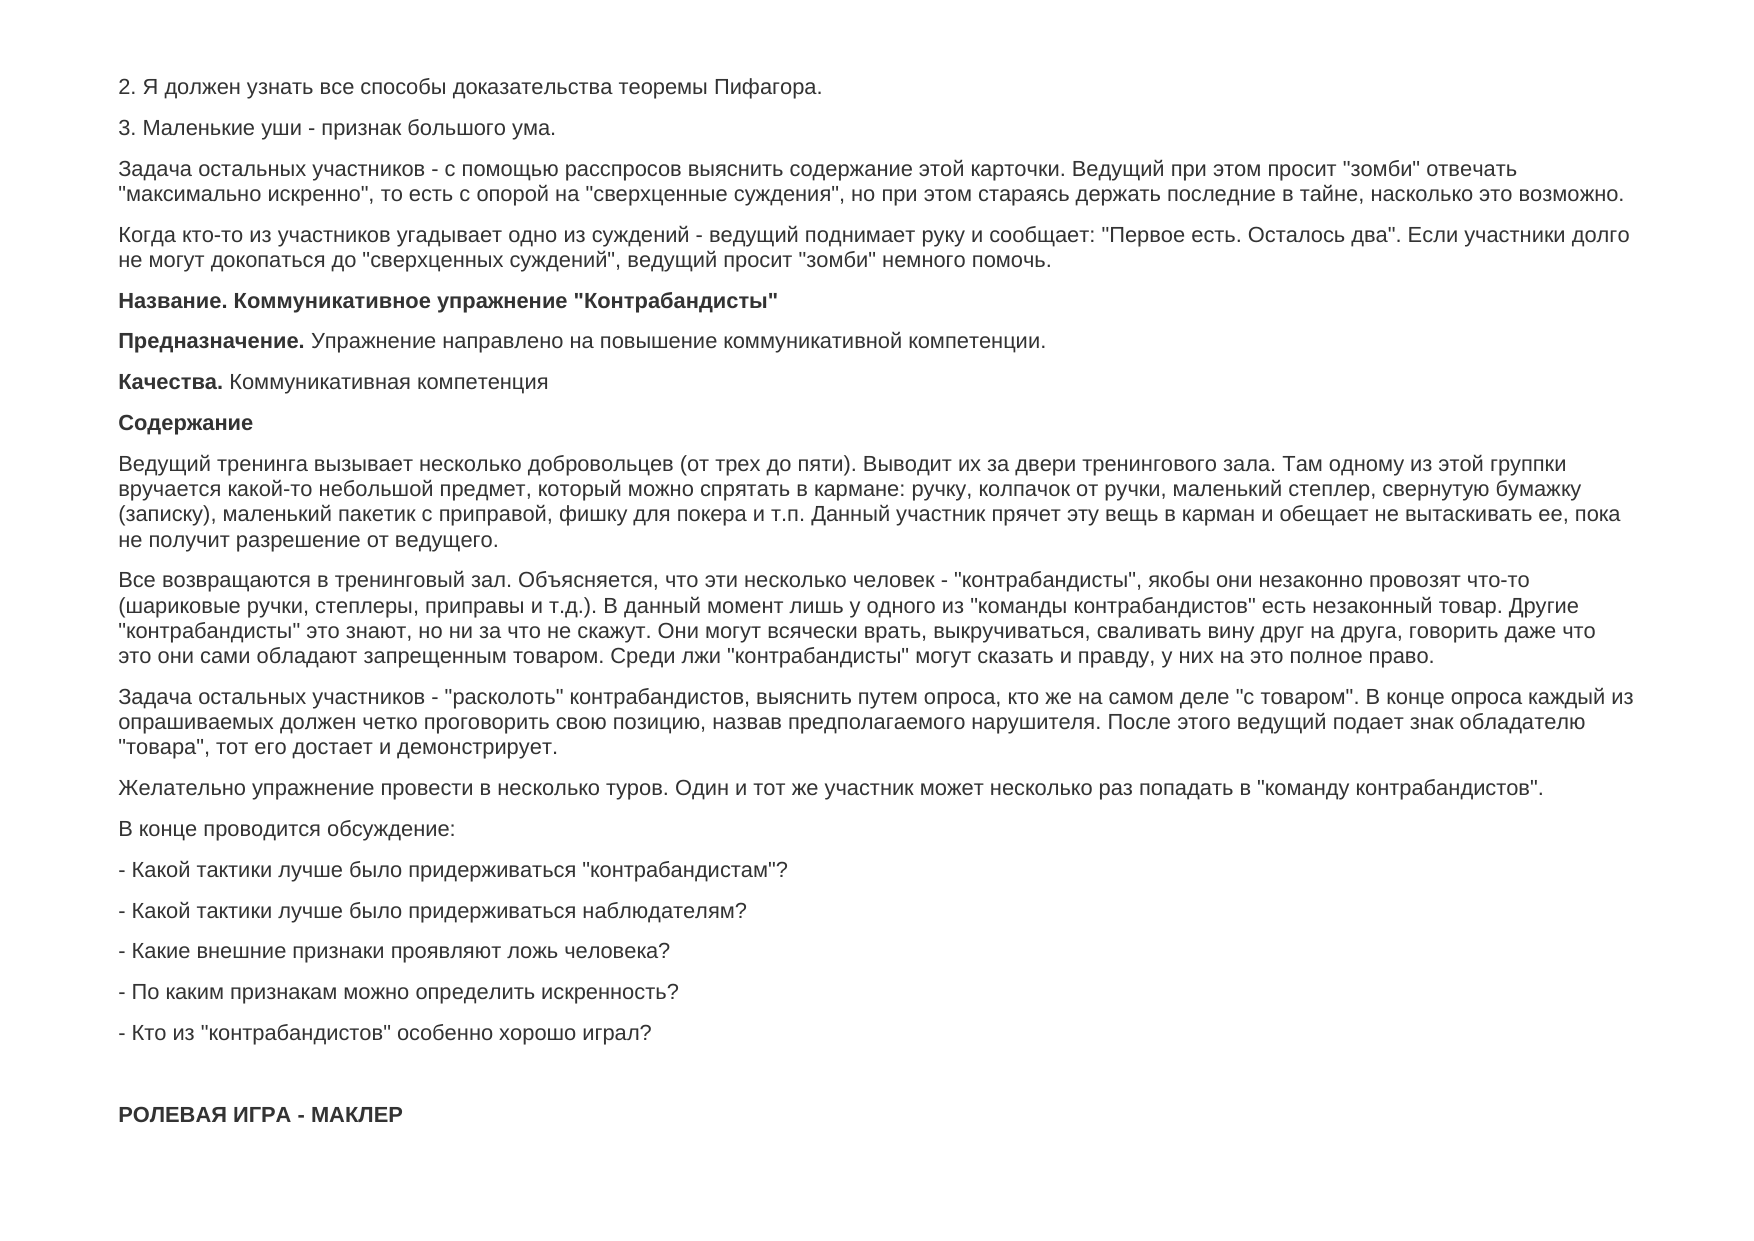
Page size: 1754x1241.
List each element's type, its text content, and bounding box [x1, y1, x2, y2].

text Задача остальных участников - с помощью расспросов выяснить содержание этой карточки. Ведущий при этом просит "зомби" отвечать "максимально искренно", то есть с опорой на "сверхценные суждения", но при этом стараясь держать последние в тайне, насколько это возможно. [118, 156, 1636, 206]
text Содержание [118, 410, 1636, 435]
text Желательно упражнение провести в несколько туров. Один и тот же участник может несколько раз попадать в "команду контрабандистов". [118, 775, 1636, 800]
text Когда кто-то из участников угадывает одно из суждений - ведущий поднимает руку и сообщает: "Первое есть. Осталось два". Если участники долго не могут докопаться до "сверхценных суждений", ведущий просит "зомби" немного помочь. [118, 222, 1636, 272]
text Все возвращаются в тренинговый зал. Объясняется, что эти несколько человек - "контрабандисты", якобы они незаконно провозят что-то (шариковые ручки, степлеры, приправы и т.д.). В данный момент лишь у одного из "команды контрабандистов" есть незаконный товар. Другие "контрабандисты" это знают, но ни за что не скажут. Они могут всячески врать, выкручиваться, сваливать вину друг на друга, говорить даже что это они сами обладают запрещенным товаром. Среди лжи "контрабандисты" могут сказать и правду, у них на это полное право. [118, 567, 1636, 668]
text - Какие внешние признаки проявляют ложь человека? [118, 938, 1636, 964]
text Ведущий тренинга вызывает несколько добровольцев (от трех до пяти). Выводит их за двери тренингового зала. Там одному из этой группки вручается какой-то небольшой предмет, который можно спрятать в кармане: ручку, колпачок от ручки, маленький степлер, свернутую бумажку (записку), маленький пакетик с приправой, фишку для покера и т.п. Данный участник прячет эту вещь в карман и обещает не вытаскивать ее, пока не получит разрешение от ведущего. [118, 451, 1636, 552]
text 2. Я должен узнать все способы доказательства теоремы Пифагора. [118, 74, 1636, 99]
text - Какой тактики лучше было придерживаться наблюдателям? [118, 898, 1636, 923]
text 3. Маленькие уши - признак большого ума. [118, 115, 1636, 140]
text - Какой тактики лучше было придерживаться "контрабандистам"? [118, 857, 1636, 882]
text Задача остальных участников - "расколоть" контрабандистов, выяснить путем опроса, кто же на самом деле "с товаром". В конце опроса каждый из опрашиваемых должен четко проговорить свою позицию, назвав предполагаемого нарушителя. После этого ведущий подает знак обладателю "товара", тот его достает и демонстрирует. [118, 684, 1636, 759]
text - Кто из "контрабандистов" особенно хорошо играл? [118, 1020, 1636, 1045]
text - По каким признакам можно определить искренность? [118, 979, 1636, 1004]
text Качества. Коммуникативная компетенция [118, 369, 1636, 394]
text Предназначение. Упражнение направлено на повышение коммуникативной компетенции. [118, 328, 1636, 354]
text В конце проводится обсуждение: [118, 816, 1636, 841]
text РОЛЕВАЯ ИГРА - МАКЛЕР [118, 1102, 1636, 1127]
text Название. Коммуникативное упражнение "Контрабандисты" [118, 288, 1636, 313]
